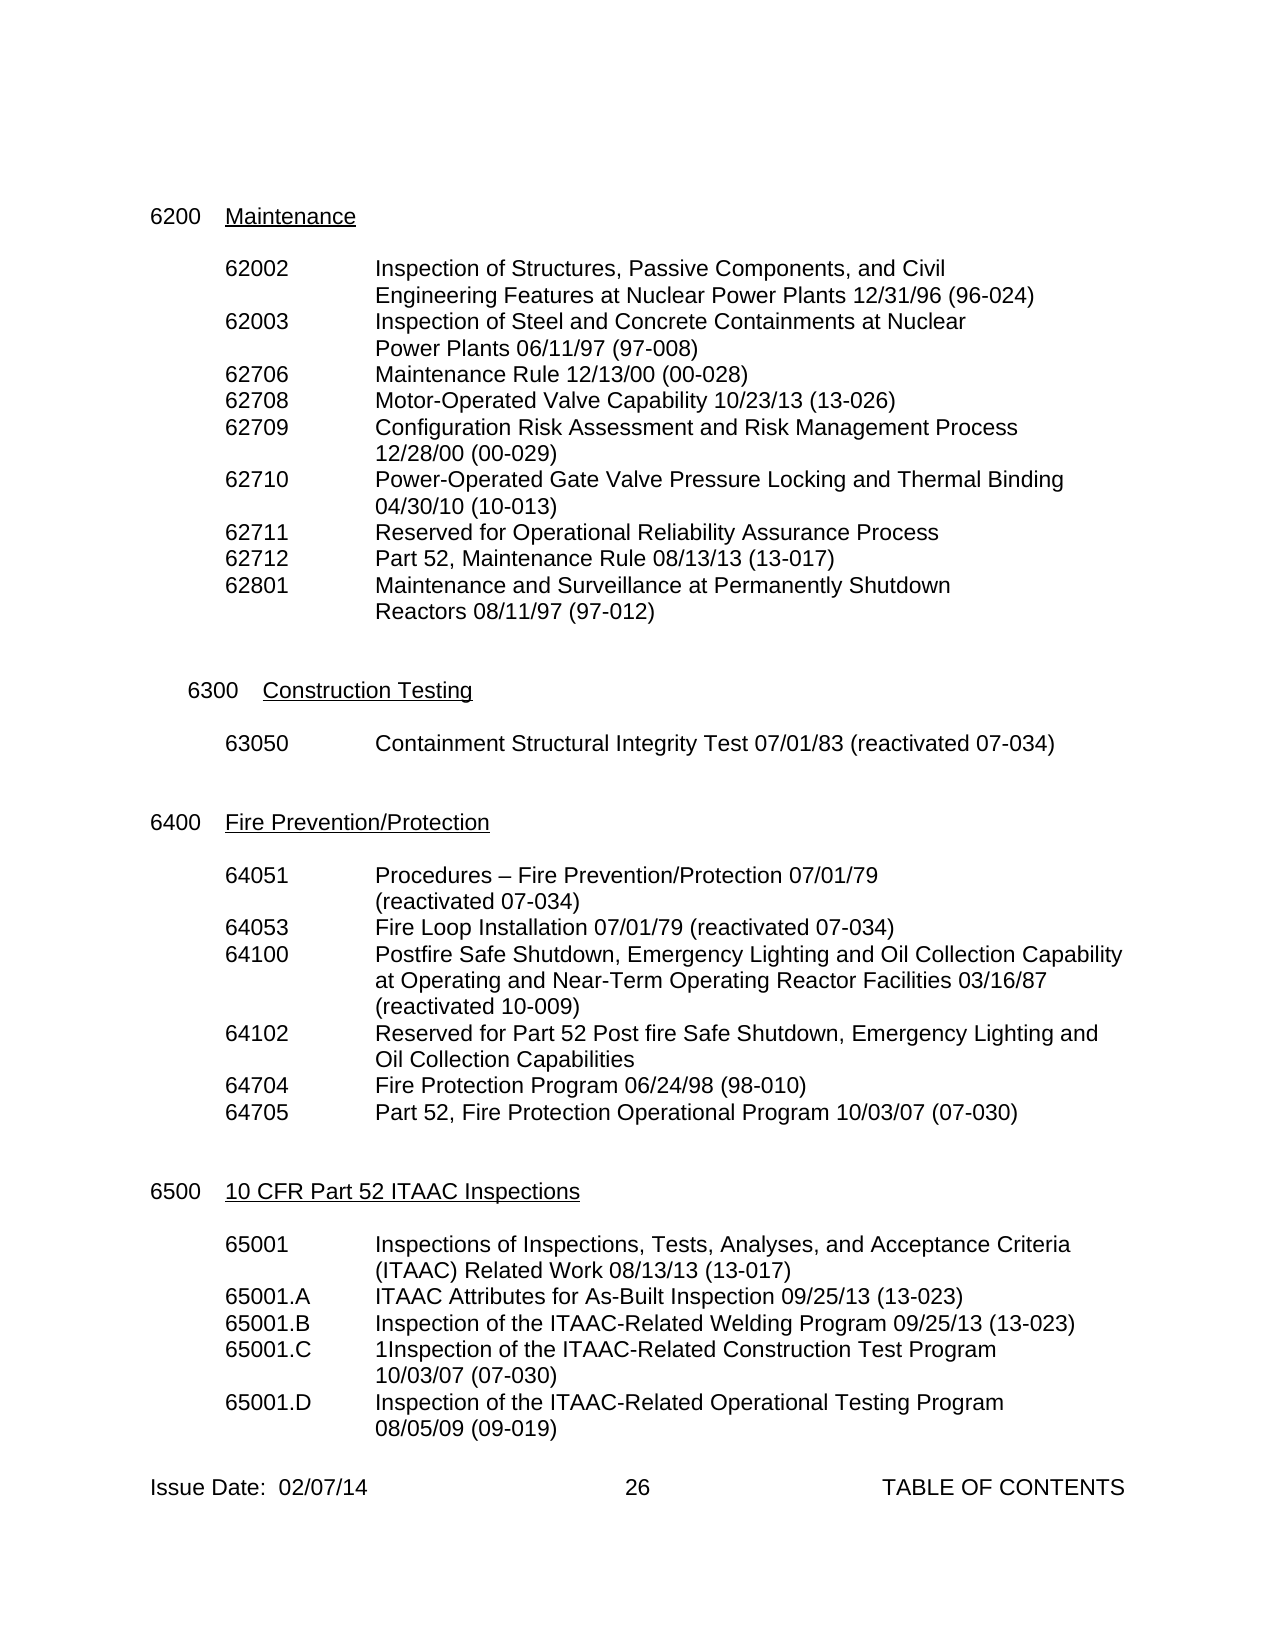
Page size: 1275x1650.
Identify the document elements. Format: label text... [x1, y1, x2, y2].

text 65001.C Inspection of the ITAAC-Related Construction Test Program [225, 1336, 1125, 1362]
text 65001 Inspections of Inspections, Tests, Analyses, and Acceptance Criteria (ITAAC) Related Work 08/13/13 (13-017) [150, 1231, 1125, 1283]
text Reactors 08/11/97 (97-012) [150, 598, 1125, 624]
text 62708 Motor-Operated Valve Capability 10/23/13 (13-026) [150, 387, 1125, 413]
text 62710 Power-Operated Gate Valve Pressure Locking and Thermal Binding 04/30/10 (10-013) [150, 466, 1125, 519]
text 62002 Inspection of Structures, Passive Components, and Civil [150, 255, 1125, 282]
text 64705 Part 52, Fire Protection Operational Program 10/03/07 (07-030) [150, 1099, 1125, 1125]
text 62711 Reserved for Operational Reliability Assurance Process [150, 519, 1125, 545]
text 62706 Maintenance Rule 12/13/00 (00-028) [150, 361, 1125, 387]
text Engineering Features at Nuclear Power Plants 12/31/96 (96-024) [150, 282, 1125, 308]
text 64102 Reserved for Part 52 Post fire Safe Shutdown, Emergency Lighting and Oil Collection Capabilities [150, 1020, 1125, 1072]
text 62801 Maintenance and Surveillance at Permanently Shutdown [150, 572, 1125, 598]
text 64053 Fire Loop Installation 07/01/79 (reactivated 07-034) [150, 914, 1125, 941]
text 65001.D Inspection of the ITAAC-Related Operational Testing Program [225, 1389, 1125, 1415]
text 64704 Fire Protection Program 06/24/98 (98-010) [150, 1072, 1125, 1099]
text 6500 10 CFR Part 52 ITAAC Inspections [150, 1178, 1125, 1204]
text 6200 Maintenance [150, 203, 1125, 229]
text 6400 Fire Prevention/Protection [150, 809, 1125, 835]
text 12/28/00 (00-029) [150, 440, 1125, 466]
text 62709 Configuration Risk Assessment and Risk Management Process [150, 413, 1125, 440]
text 10/03/07 (07-030) [375, 1362, 1125, 1389]
text 65001.B Inspection of the ITAAC-Related Welding Program 09/25/13 (13-023) [150, 1309, 1125, 1336]
text 64100 Postfire Safe Shutdown, Emergency Lighting and Oil Collection Capability at Operating and Near-Term Operating Reactor Facilities 03/16/87 (reactivated 10-009) [150, 941, 1125, 1020]
text (reactivated 07-034) [150, 888, 1125, 914]
text 62003 Inspection of Steel and Concrete Containments at Nuclear [150, 308, 1125, 334]
text 63050 Containment Structural Integrity Test 07/01/83 (reactivated 07-034) [150, 730, 1125, 756]
text 08/05/09 (09-019) [375, 1415, 1125, 1441]
list Construction Testing [187, 677, 1125, 703]
text 65001.A ITAAC Attributes for As-Built Inspection 09/25/13 (13-023) [150, 1283, 1125, 1309]
text 64051 Procedures – Fire Prevention/Protection 07/01/79 [150, 862, 1125, 888]
text Power Plants 06/11/97 (97-008) [150, 334, 1125, 361]
text 62712 Part 52, Maintenance Rule 08/13/13 (13-017) [150, 545, 1125, 572]
